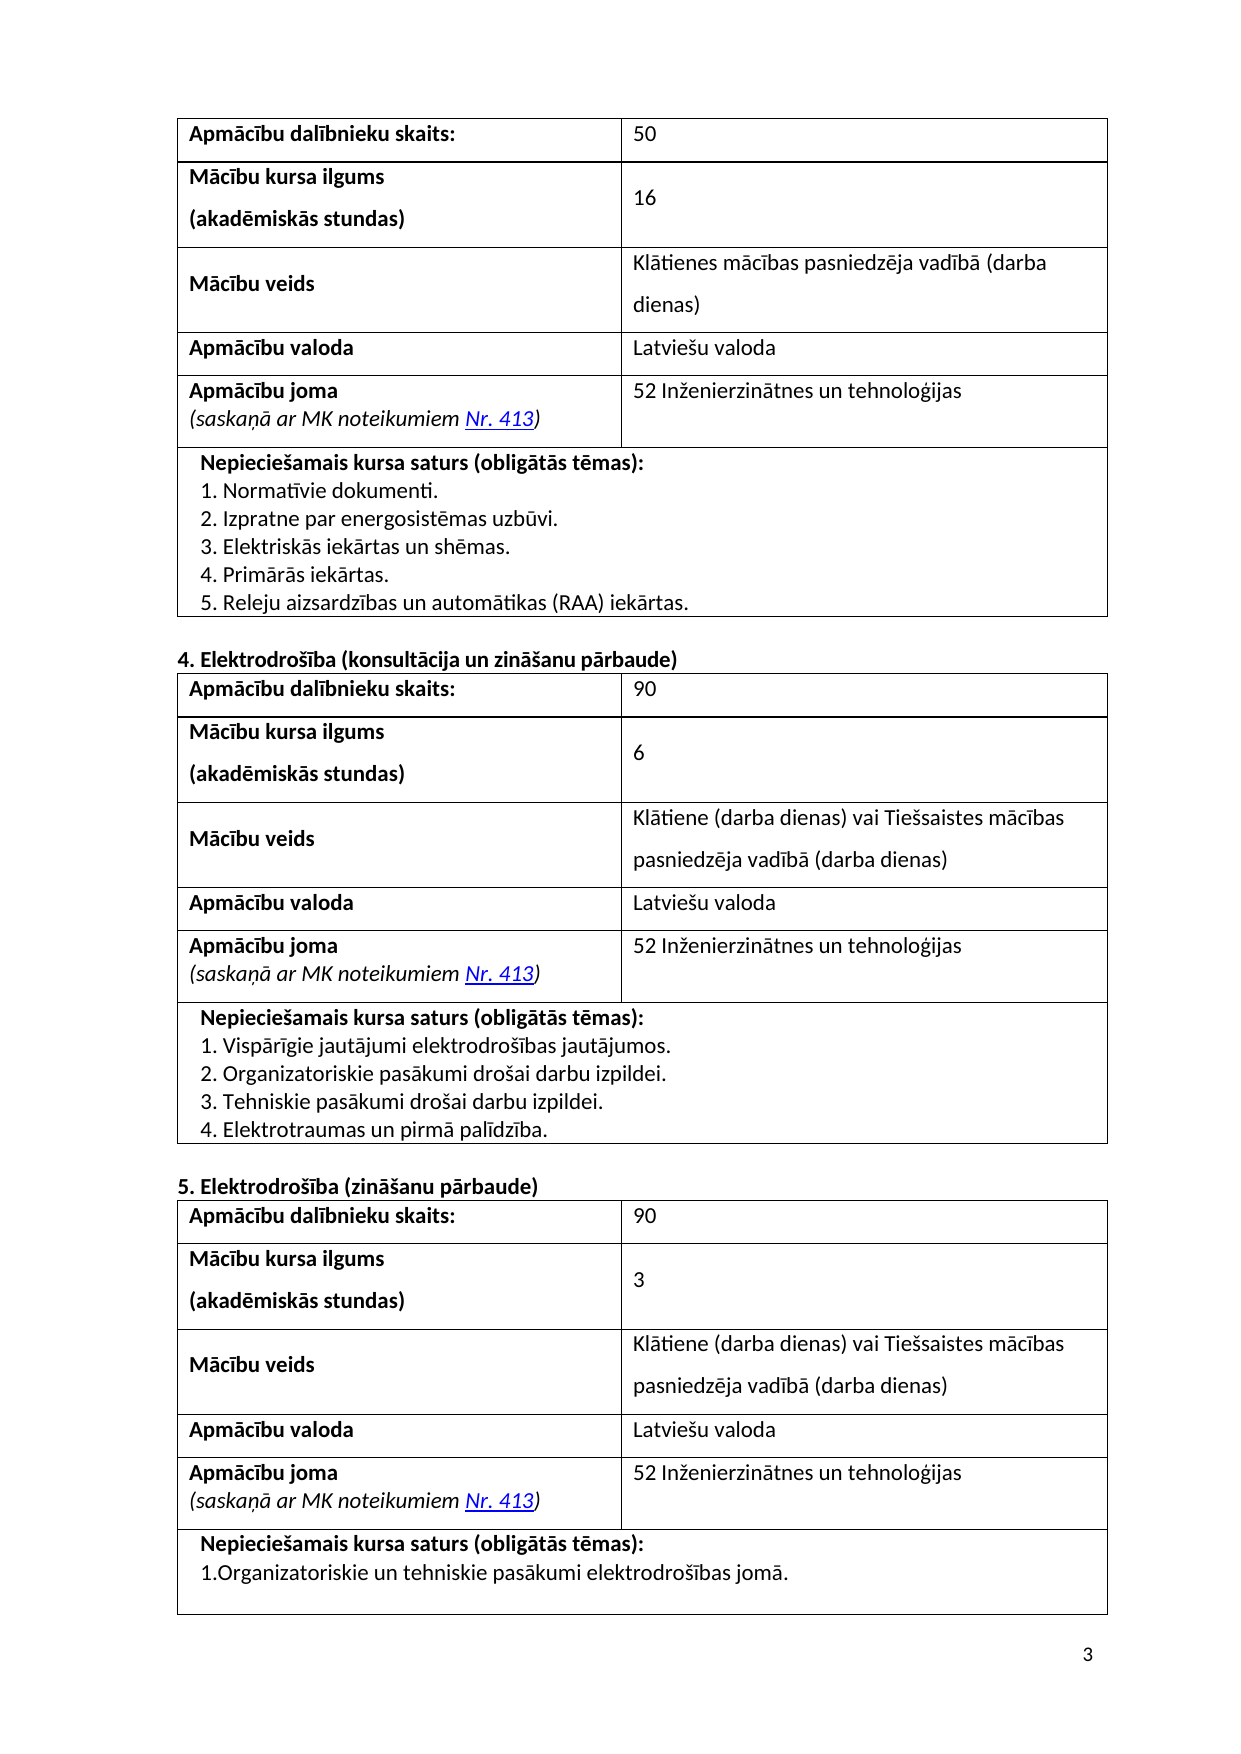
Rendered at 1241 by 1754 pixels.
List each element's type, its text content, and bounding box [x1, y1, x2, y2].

table_cell Latviešu valoda [622, 1415, 1107, 1457]
table_header 90 [622, 1201, 1107, 1243]
table_cell Mācību veids [178, 803, 621, 887]
table_cell Mācību kursa ilgums (akadēmiskās stundas) [178, 718, 621, 802]
table_cell Apmācību valoda [178, 333, 621, 375]
table_cell 6 [622, 718, 1107, 802]
table_cell Klātiene (darba dienas) vai Tiešsaistes mācības pasniedzēja vadībā (darba dienas) [622, 1330, 1107, 1414]
table_cell Klātiene (darba dienas) vai Tiešsaistes mācības pasniedzēja vadībā (darba dienas) [622, 803, 1107, 887]
table_header Apmācību dalībnieku skaits: [178, 674, 621, 716]
table_cell Nepieciešamais kursa saturs (obligātās tēmas): 1.Organizatoriskie un tehniskie pasākumi elektrodrošības jomā. [178, 1530, 1107, 1614]
text 5. Elektrodrošība (zināšanu pārbaude) [177, 1172, 1093, 1200]
table_cell Nepieciešamais kursa saturs (obligātās tēmas): 1. Vispārīgie jautājumi elektrodrošības jautājumos. 2. Organizatoriskie pasākumi drošai darbu izpildei. 3. Tehniskie pasākumi drošai darbu izpildei. 4. Elektrotraumas un pirmā palīdzība. [178, 1003, 1107, 1143]
table_cell Nepieciešamais kursa saturs (obligātās tēmas): 1. Normatīvie dokumenti. 2. Izpratne par energosistēmas uzbūvi. 3. Elektriskās iekārtas un shēmas. 4. Primārās iekārtas. 5. Releju aizsardzības un automātikas (RAA) iekārtas. [178, 448, 1107, 616]
table_cell Mācību kursa ilgums (akadēmiskās stundas) [178, 163, 621, 247]
table_cell Latviešu valoda [622, 888, 1107, 930]
table_cell Mācību kursa ilgums (akadēmiskās stundas) [178, 1244, 621, 1328]
table_cell Apmācību valoda [178, 888, 621, 930]
text 4. Elektrodrošība (konsultācija un zināšanu pārbaude) [177, 645, 1093, 673]
table_header Apmācību dalībnieku skaits: [178, 119, 621, 161]
table_cell Mācību veids [178, 1330, 621, 1414]
table_cell 52 Inženierzinātnes un tehnoloģijas [622, 376, 1107, 447]
table_cell Apmācību joma (saskaņā ar MK noteikumiem Nr. 413) [178, 931, 621, 1002]
table_cell Latviešu valoda [622, 333, 1107, 375]
table_cell Apmācību valoda [178, 1415, 621, 1457]
table_header 90 [622, 674, 1107, 716]
table_cell 16 [622, 163, 1107, 247]
table_cell Klātienes mācības pasniedzēja vadībā (darba dienas) [622, 248, 1107, 332]
table_cell 3 [622, 1244, 1107, 1328]
table_cell Apmācību joma (saskaņā ar MK noteikumiem Nr. 413) [178, 376, 621, 447]
table_header 50 [622, 119, 1107, 161]
table_cell 52 Inženierzinātnes un tehnoloģijas [622, 931, 1107, 1002]
table_cell 52 Inženierzinātnes un tehnoloģijas [622, 1458, 1107, 1528]
table_cell Apmācību joma (saskaņā ar MK noteikumiem Nr. 413) [178, 1458, 621, 1528]
table_cell Mācību veids [178, 248, 621, 332]
table_header Apmācību dalībnieku skaits: [178, 1201, 621, 1243]
